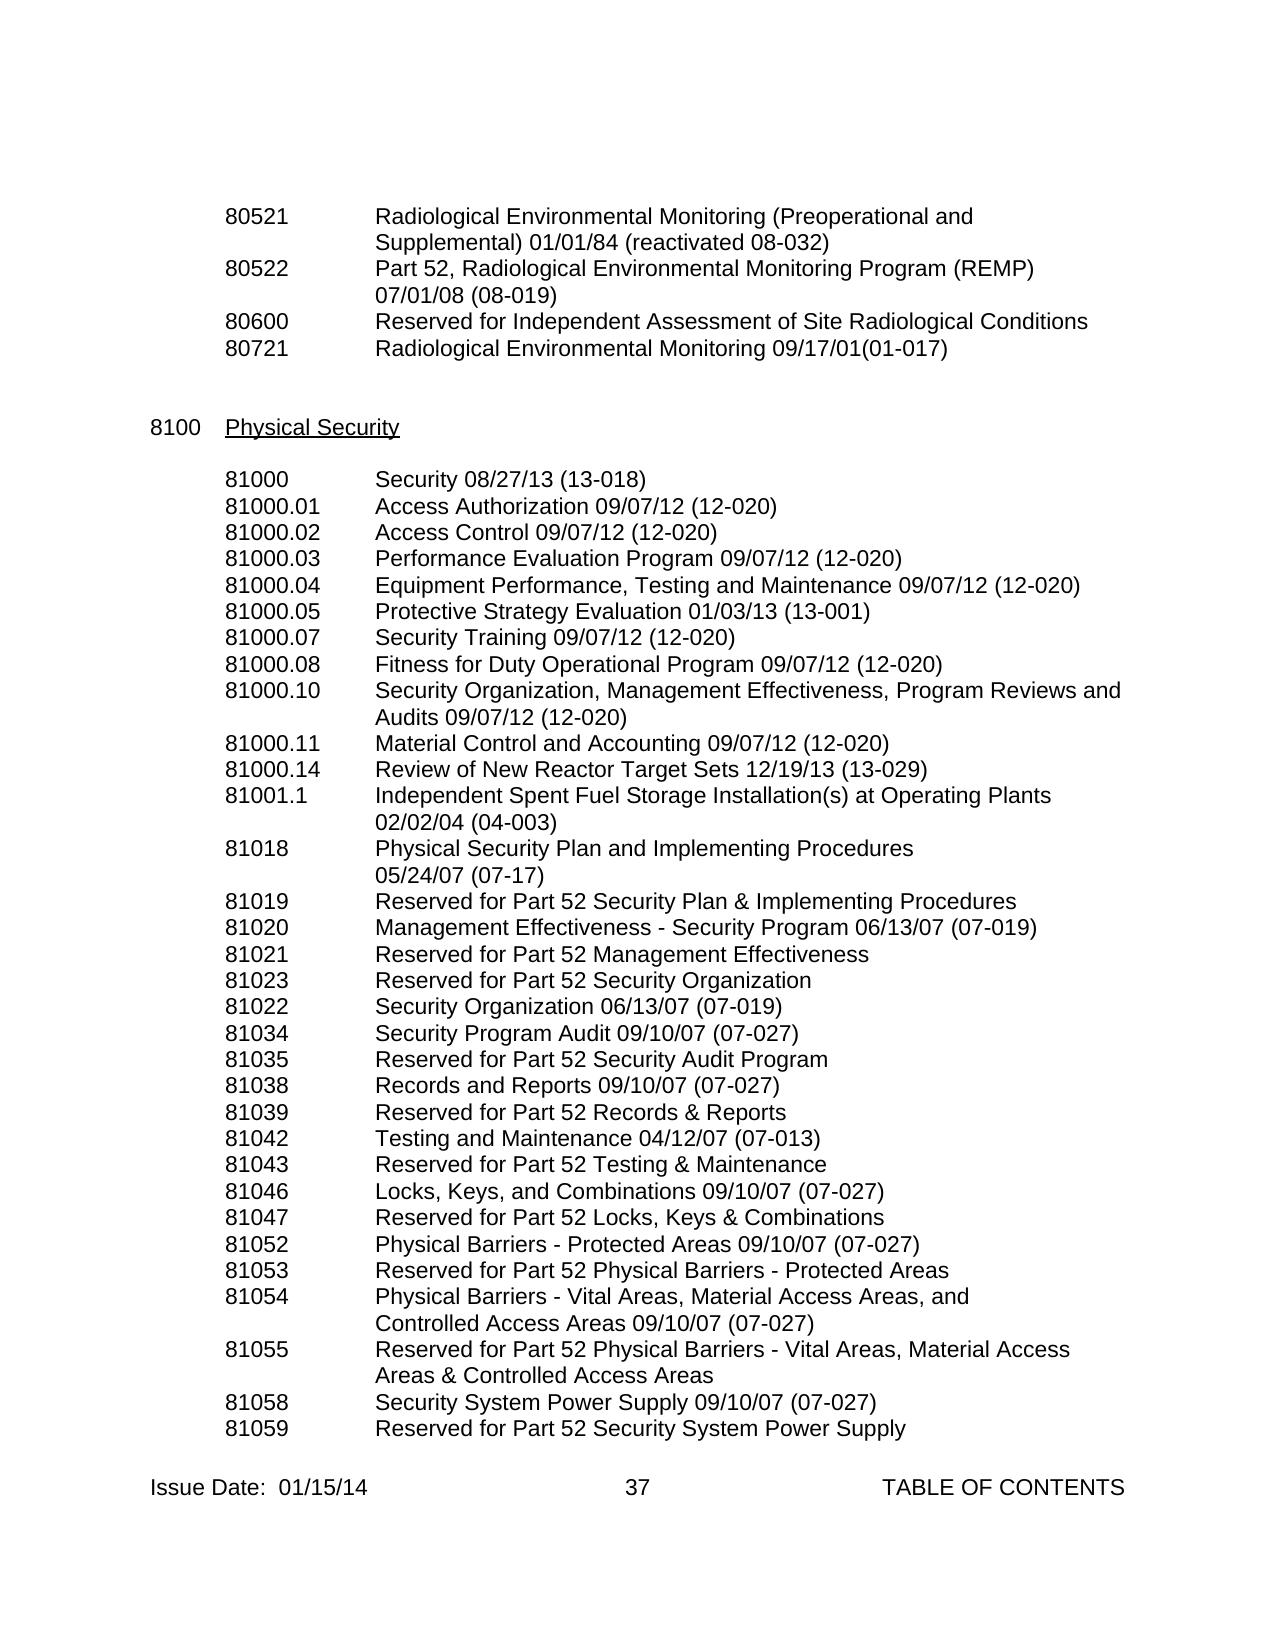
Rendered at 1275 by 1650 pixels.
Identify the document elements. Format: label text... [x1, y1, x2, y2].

text 81055 Reserved for Part 52 Physical Barriers - Vital Areas, Material Access Areas & Controlled Access Areas [225, 1336, 1125, 1389]
text 81000.10 Security Organization, Management Effectiveness, Program Reviews and Audits 09/07/12 (12-020) [225, 677, 1125, 730]
text 81000.01 Access Authorization 09/07/12 (12-020) [225, 493, 1125, 519]
text 81039 Reserved for Part 52 Records & Reports [225, 1099, 1125, 1125]
text 80721 Radiological Environmental Monitoring 09/17/01(01-017) [150, 334, 1125, 361]
text 81019 Reserved for Part 52 Security Plan & Implementing Procedures [225, 888, 1125, 914]
text 81043 Reserved for Part 52 Testing & Maintenance [150, 1151, 1125, 1178]
text 81046 Locks, Keys, and Combinations 09/10/07 (07-027) [225, 1178, 1125, 1204]
text 8100 Physical Security [150, 413, 1125, 440]
text 81054 Physical Barriers - Vital Areas, Material Access Areas, and [150, 1283, 1125, 1309]
text 81018 Physical Security Plan and Implementing Procedures [225, 835, 1125, 862]
text 02/02/04 (04-003) [150, 809, 1125, 835]
text 81059 Reserved for Part 52 Security System Power Supply [225, 1415, 1125, 1441]
text 81034 Security Program Audit 09/10/07 (07-027) [225, 1020, 1125, 1046]
text 81000.14 Review of New Reactor Target Sets 12/19/13 (13-029) [225, 756, 1125, 782]
text 05/24/07 (07-17) [225, 862, 1125, 888]
text 81000.03 Performance Evaluation Program 09/07/12 (12-020) [225, 545, 1125, 572]
text Controlled Access Areas 09/10/07 (07-027) [225, 1309, 1125, 1336]
text 81038 Records and Reports 09/10/07 (07-027) [225, 1072, 1125, 1099]
text 81000.08 Fitness for Duty Operational Program 09/07/12 (12-020) [225, 651, 1125, 677]
text 81020 Management Effectiveness - Security Program 06/13/07 (07-019) [150, 914, 1125, 941]
text 81000.02 Access Control 09/07/12 (12-020) [225, 519, 1125, 545]
text 81001.1 Independent Spent Fuel Storage Installation(s) at Operating Plants [150, 782, 1125, 809]
text 81035 Reserved for Part 52 Security Audit Program [225, 1046, 1125, 1072]
text 81000.07 Security Training 09/07/12 (12-020) [225, 624, 1125, 651]
text 81023 Reserved for Part 52 Security Organization [150, 967, 1125, 993]
text 80600 Reserved for Independent Assessment of Site Radiological Conditions [150, 308, 1125, 334]
text 81000 Security 08/27/13 (13-018) [225, 466, 1125, 493]
text 81042 Testing and Maintenance 04/12/07 (07-013) [150, 1125, 1125, 1151]
text 81053 Reserved for Part 52 Physical Barriers - Protected Areas [225, 1257, 1125, 1283]
text 81022 Security Organization 06/13/07 (07-019) [150, 993, 1125, 1020]
text 80521 Radiological Environmental Monitoring (Preoperational and Supplemental) 01/01/84 (reactivated 08-032) [150, 203, 1125, 255]
text 81052 Physical Barriers - Protected Areas 09/10/07 (07-027) [225, 1231, 1125, 1257]
text 81058 Security System Power Supply 09/10/07 (07-027) [225, 1389, 1125, 1415]
text 81047 Reserved for Part 52 Locks, Keys & Combinations [225, 1204, 1125, 1231]
text 80522 Part 52, Radiological Environmental Monitoring Program (REMP) 07/01/08 (08-019) [150, 255, 1125, 308]
text 81000.05 Protective Strategy Evaluation 01/03/13 (13-001) [225, 598, 1125, 624]
text 81000.11 Material Control and Accounting 09/07/12 (12-020) [225, 730, 1125, 756]
text 81021 Reserved for Part 52 Management Effectiveness [150, 941, 1125, 967]
text 81000.04 Equipment Performance, Testing and Maintenance 09/07/12 (12-020) [225, 572, 1125, 598]
